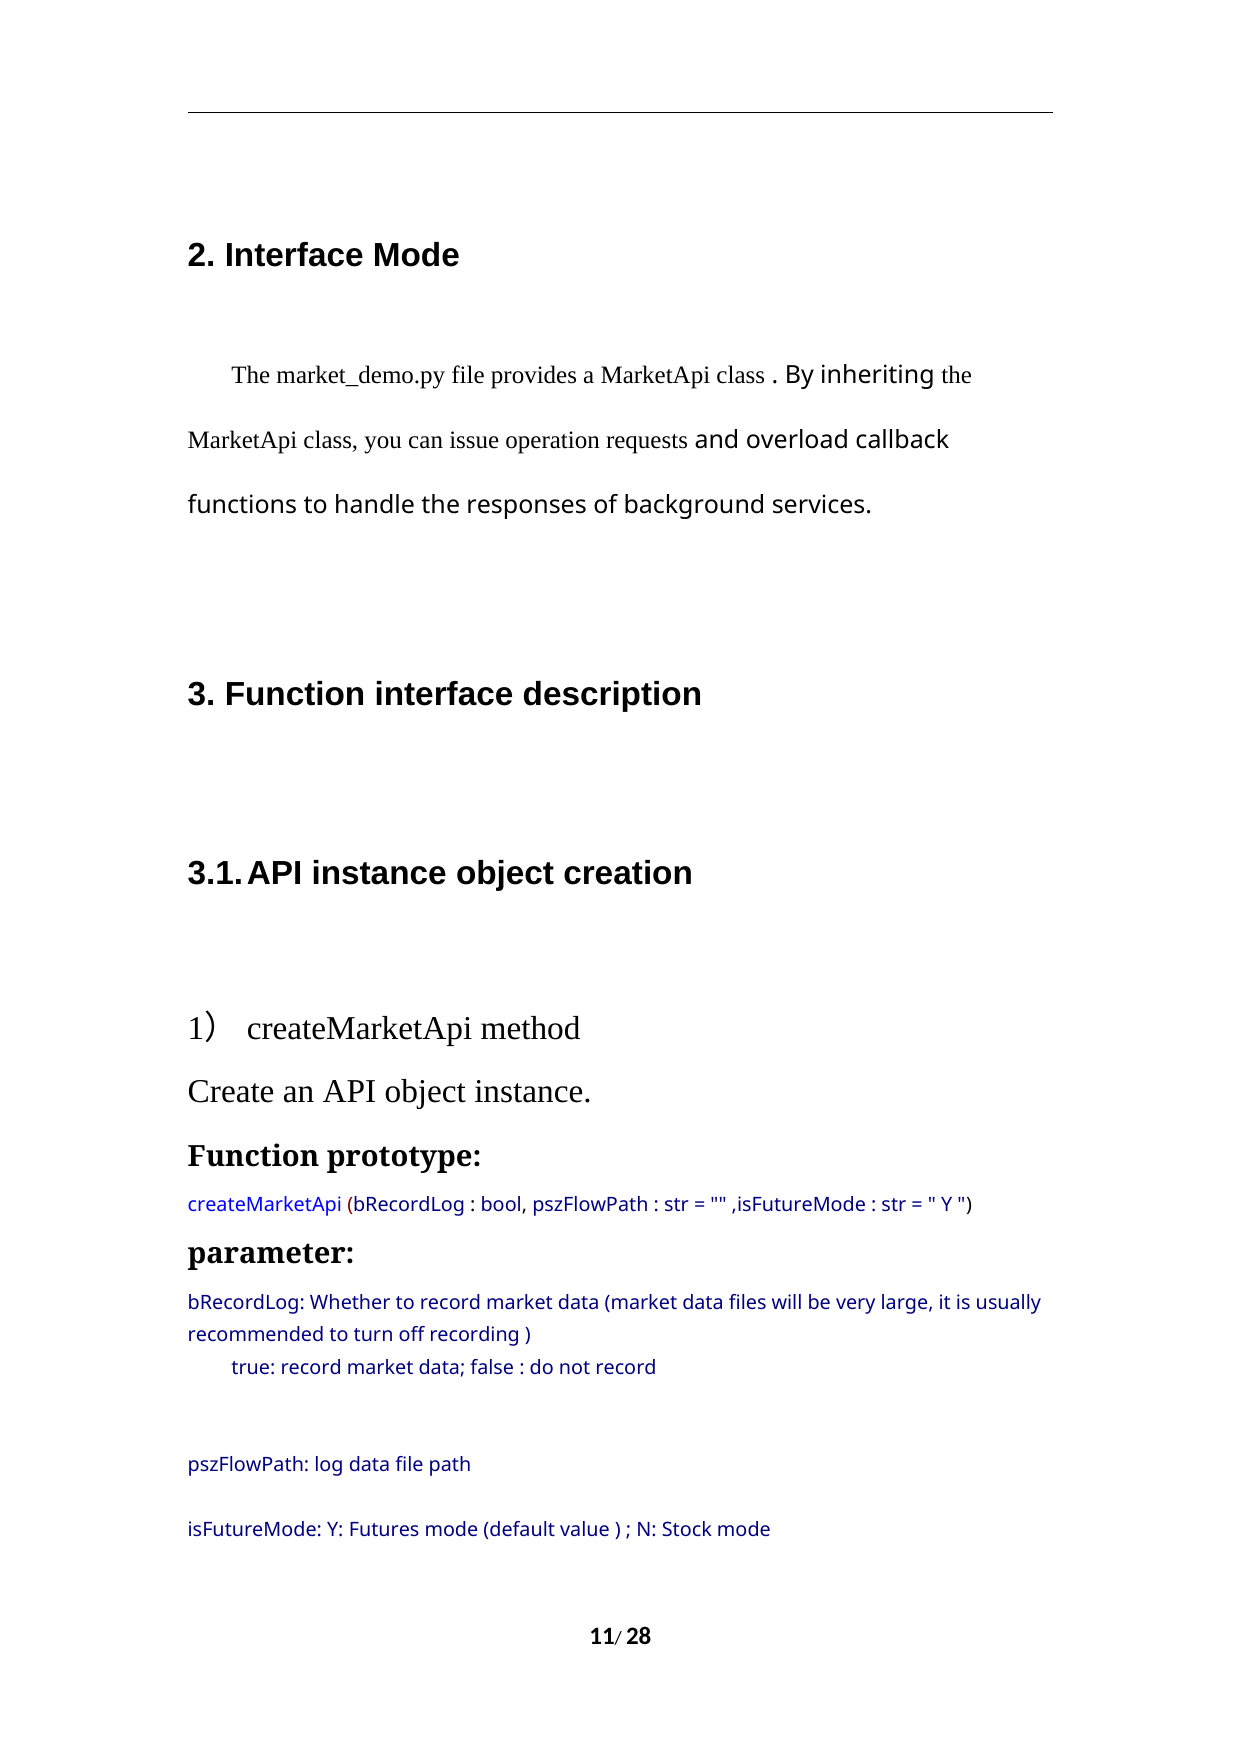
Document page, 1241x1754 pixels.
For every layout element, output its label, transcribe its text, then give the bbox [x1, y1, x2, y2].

list Function prototype: [187, 1123, 1053, 1188]
subtitle API instance object creation [187, 840, 1053, 905]
text isFutureMode: Y: Futures mode (default value ) ; N: Stock mode [187, 1513, 1053, 1545]
text true: record market data; false : do not record [187, 1350, 1053, 1383]
text The market_demo.py file provides a MarketApi class . By inheriting the MarketApi class, you can issue operation requests and overload callback functions to handle the responses of background services. [187, 341, 1053, 536]
text bRecordLog: Whether to record market data (market data files will be very large, it is usually recommended to turn off recording ) [187, 1285, 1053, 1350]
text Create an API object instance. [187, 1058, 1053, 1123]
text pszFlowPath: log data file path [187, 1448, 1053, 1480]
subtitle Interface Mode [187, 222, 1053, 287]
text parameter: [187, 1220, 1053, 1285]
text createMarketApi (bRecordLog : bool, pszFlowPath : str = "" ,isFutureMode : str = " Y ") [187, 1188, 1053, 1220]
list createMarketApi method [187, 993, 1053, 1058]
subtitle Function interface description [187, 661, 1053, 726]
